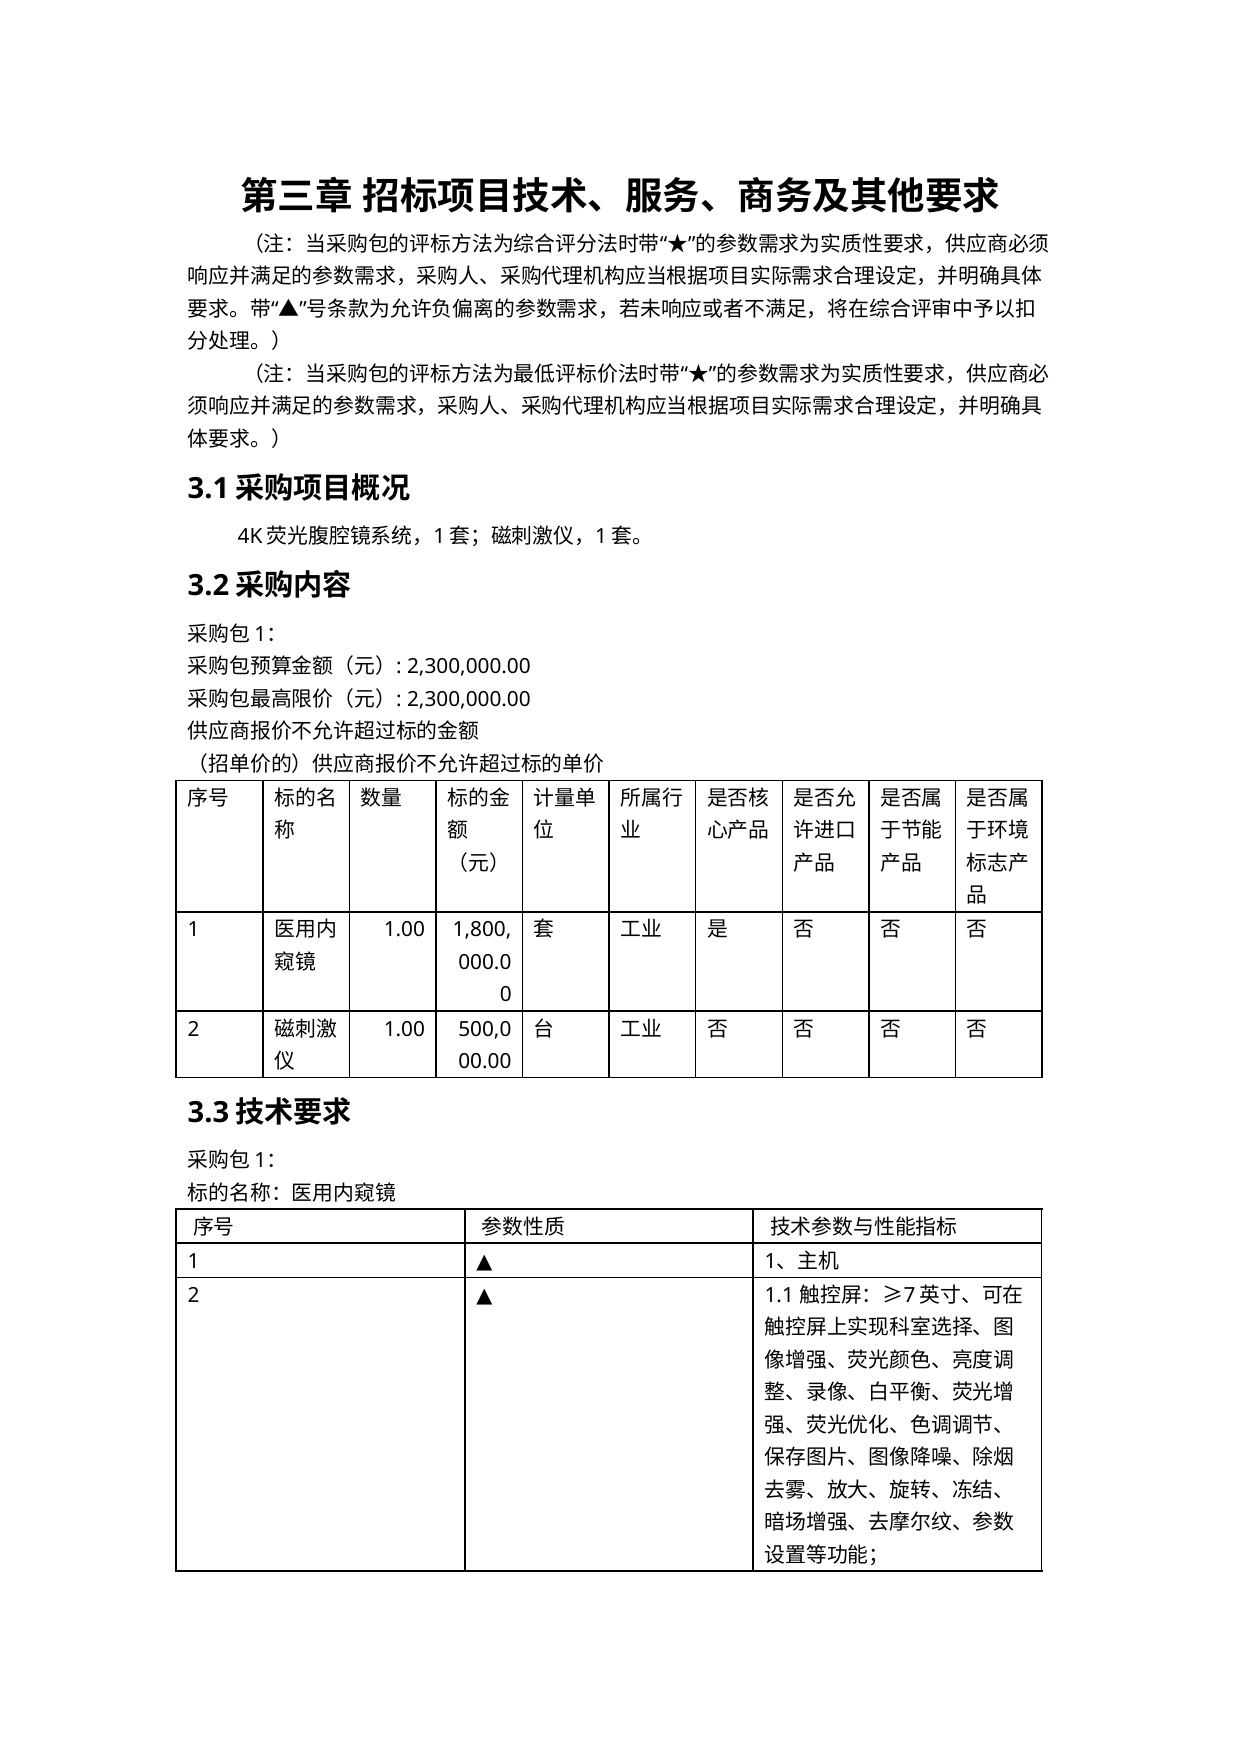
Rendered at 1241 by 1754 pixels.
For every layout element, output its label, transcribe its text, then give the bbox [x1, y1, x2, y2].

table_cell 1 [177, 1244, 464, 1276]
table_cell 2 [177, 1012, 262, 1077]
table_cell 是 [696, 913, 782, 1010]
table_cell 500,000.00 [437, 1012, 522, 1077]
table_cell 1 [177, 913, 262, 1010]
table_cell 否 [696, 1012, 782, 1077]
table_cell 2 [177, 1278, 464, 1570]
table_header 参数性质 [466, 1210, 752, 1242]
text 第三章 招标项目技术、服务、商务及其他要求 [187, 162, 1053, 227]
text （注：当采购包的评标方法为最低评标价法时带“★”的参数需求为实质性要求，供应商必须响应并满足的参数需求，采购人、采购代理机构应当根据项目实际需求合理设定，并明确具体要求。） [187, 357, 1053, 454]
text 4K荧光腹腔镜系统，1套；磁刺激仪，1套。 [187, 519, 1053, 552]
table_cell 1.00 [350, 913, 435, 1010]
text 供应商报价不允许超过标的金额 [187, 714, 1053, 747]
text 采购包预算金额（元）: 2,300,000.00 [187, 649, 1053, 682]
table_header 计量单位 [523, 781, 608, 911]
table_header 所属行业 [610, 781, 695, 911]
text 采购包最高限价（元）: 2,300,000.00 [187, 682, 1053, 714]
table_header 是否允许进口产品 [783, 781, 868, 911]
table_cell 医用内窥镜 [264, 913, 349, 1010]
text （招单价的）供应商报价不允许超过标的单价 [187, 747, 1053, 779]
table_header 数量 [350, 781, 435, 911]
text 3.2采购内容 [187, 552, 1053, 617]
table_header 标的金额 （元） [437, 781, 522, 911]
table_cell 台 [523, 1012, 608, 1077]
text 3.3技术要求 [187, 1078, 1053, 1143]
table_cell 1、主机 [754, 1244, 1041, 1276]
table_cell 1,800,000.00 [437, 913, 522, 1010]
table_header 是否核心产品 [696, 781, 782, 911]
text （注：当采购包的评标方法为综合评分法时带“★”的参数需求为实质性要求，供应商必须响应并满足的参数需求，采购人、采购代理机构应当根据项目实际需求合理设定，并明确具体要求。带“▲”号条款为允许负偏离的参数需求，若未响应或者不满足，将在综合评审中予以扣分处理。） [187, 227, 1053, 357]
table_cell 工业 [610, 1012, 695, 1077]
table_cell 否 [783, 1012, 868, 1077]
table_cell 否 [870, 913, 955, 1010]
table_cell 否 [956, 1012, 1041, 1077]
text 采购包1： [187, 617, 1053, 649]
text 标的名称：医用内窥镜 [187, 1176, 1053, 1208]
table_cell 否 [783, 913, 868, 1010]
table_header 序号 [177, 781, 262, 911]
table_cell 工业 [610, 913, 695, 1010]
table_header 标的名称 [264, 781, 349, 911]
text 采购包1： [187, 1143, 1053, 1176]
table_cell 磁刺激仪 [264, 1012, 349, 1077]
table_header 是否属于节能产品 [870, 781, 955, 911]
table_header 是否属于环境标志产品 [956, 781, 1041, 911]
text 3.1采购项目概况 [187, 454, 1053, 519]
table_header 技术参数与性能指标 [754, 1210, 1041, 1242]
table_header 序号 [177, 1210, 464, 1242]
table_cell 否 [870, 1012, 955, 1077]
table_cell 1.1 触控屏：≥7英寸、可在触控屏上实现科室选择、图像增强、荧光颜色、亮度调整、录像、白平衡、荧光增强、荧光优化、色调调节、保存图片、图像降噪、除烟去雾、放大、旋转、冻结、暗场增强、去摩尔纹、参数设置等功能； [754, 1278, 1041, 1570]
table_cell ▲ [466, 1244, 752, 1276]
table_cell 套 [523, 913, 608, 1010]
table_cell 否 [956, 913, 1041, 1010]
table_cell ▲ [466, 1278, 752, 1570]
table_cell 1.00 [350, 1012, 435, 1077]
